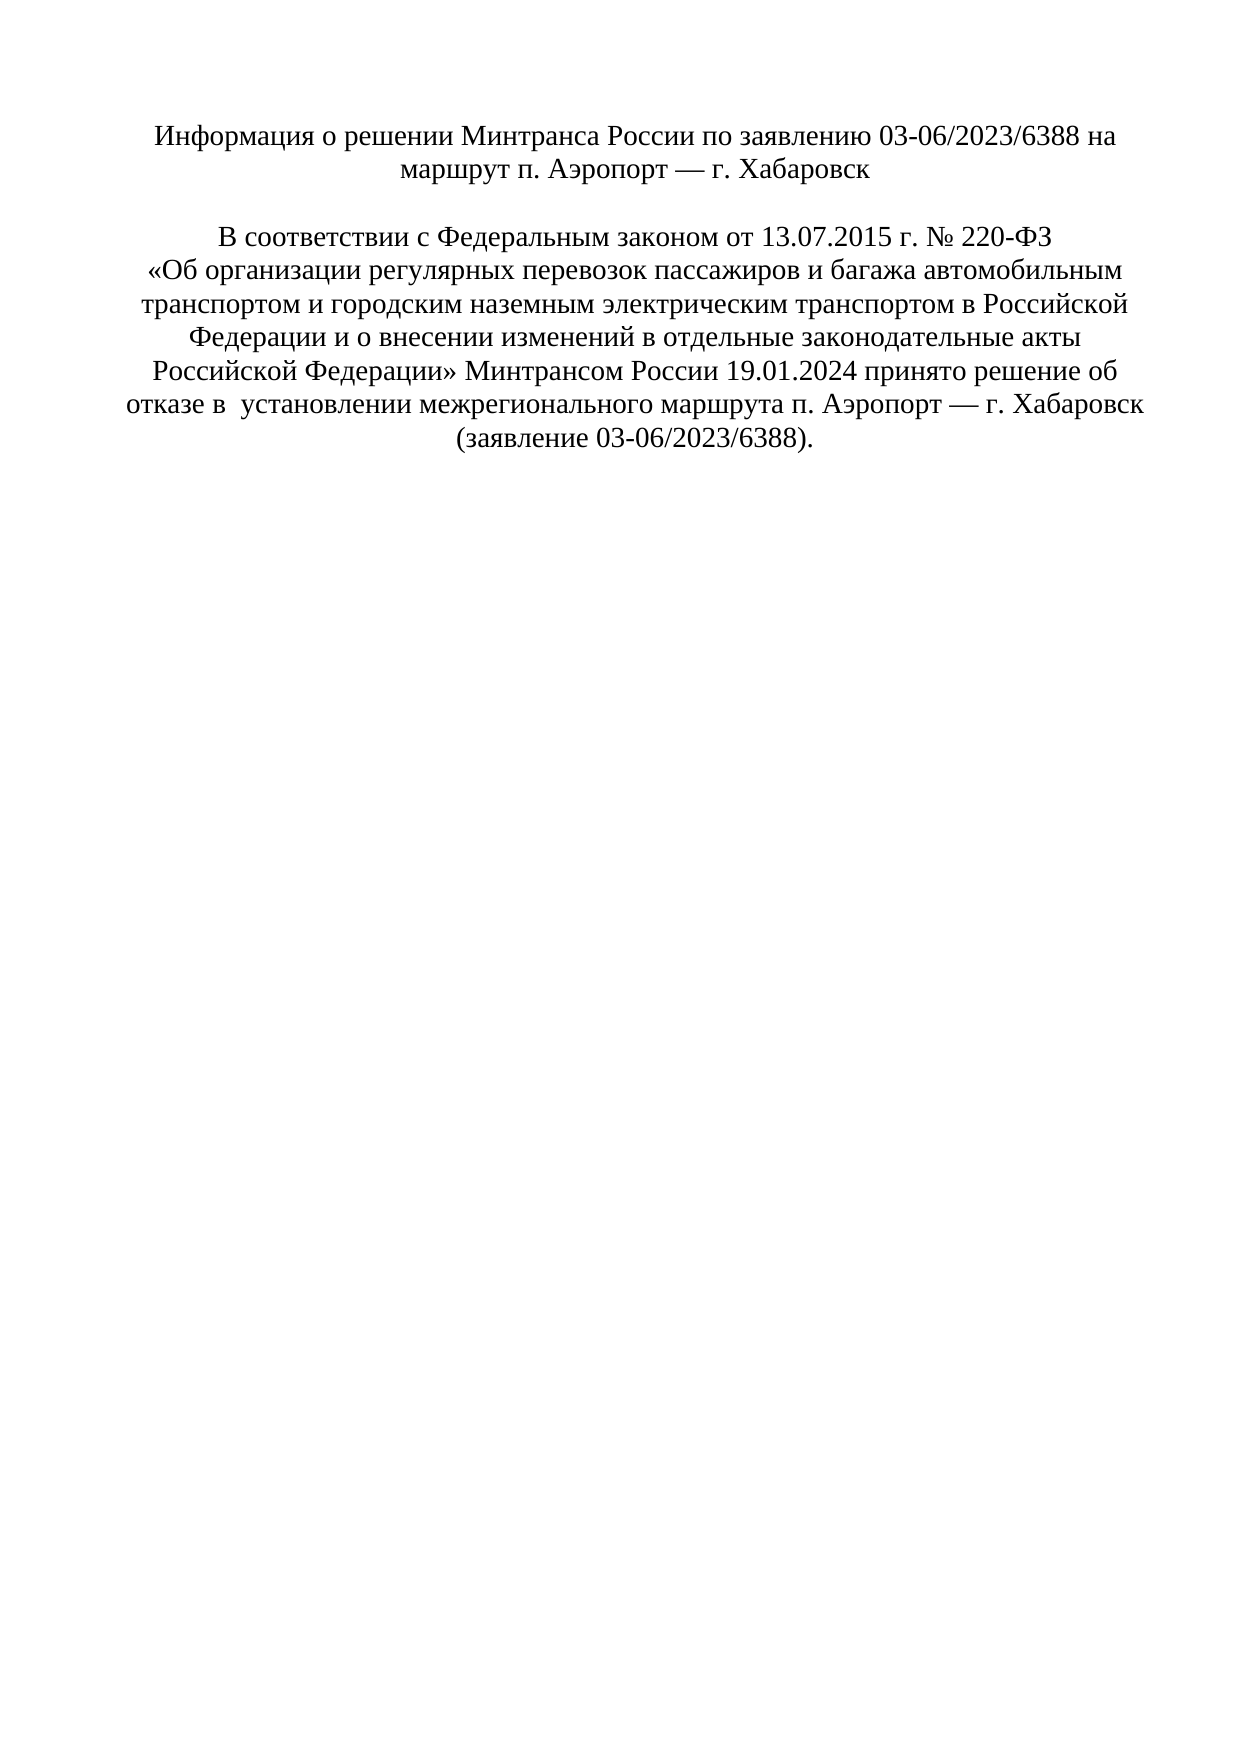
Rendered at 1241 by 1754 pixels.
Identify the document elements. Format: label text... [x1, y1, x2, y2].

text Информация о решении Минтранса России по заявлению 03-06/2023/6388 на маршрут п. Аэропорт — г. Хабаровск [118, 118, 1152, 185]
text В соответствии с Федеральным законом от 13.07.2015 г. № 220-ФЗ «Об организации регулярных перевозок пассажиров и багажа автомобильным транспортом и городским наземным электрическим транспортом в Российской Федерации и о внесении изменений в отдельные законодательные акты Российской Федерации» Минтрансом России 19.01.2024 принято решение об отказе в установлении межрегионального маршрута п. Аэропорт — г. Хабаровск (заявление 03-06/2023/6388). [118, 219, 1152, 453]
